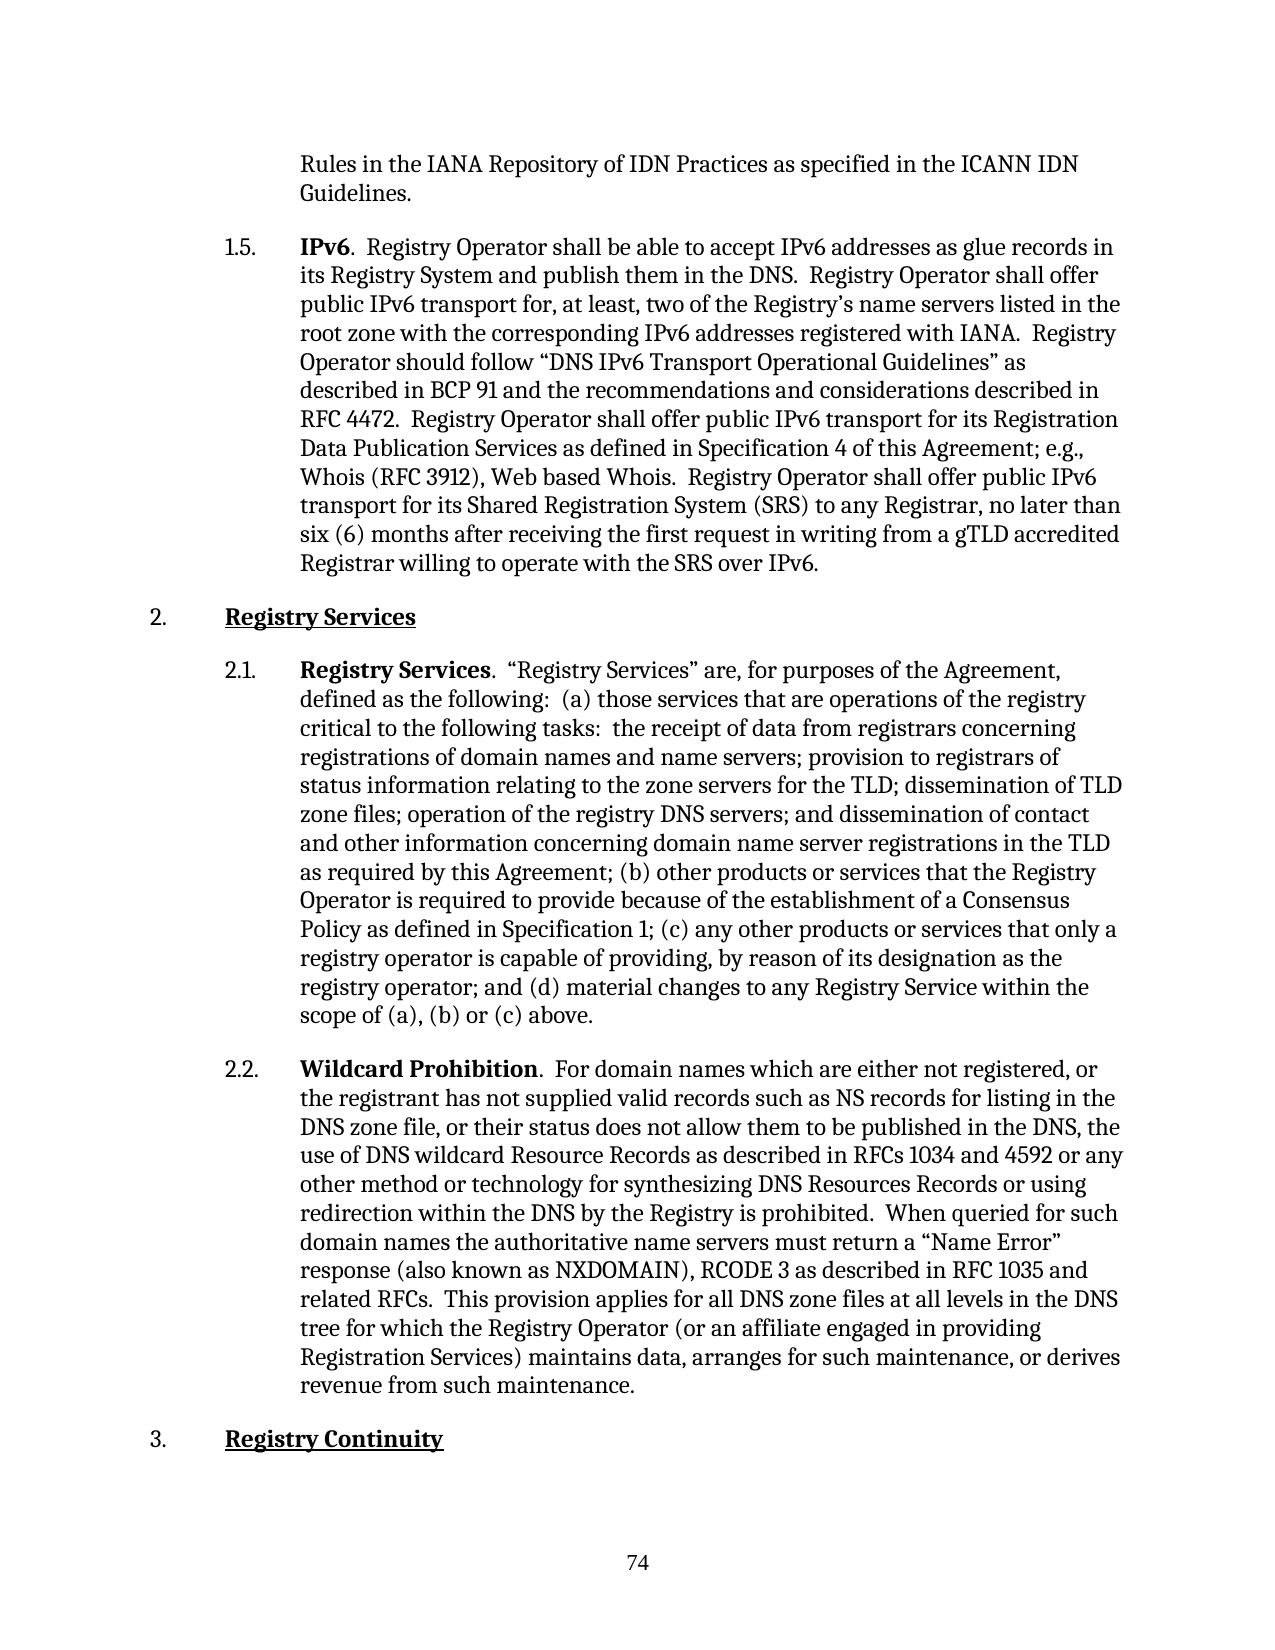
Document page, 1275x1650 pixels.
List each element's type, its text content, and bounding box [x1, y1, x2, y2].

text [225, 150, 1125, 207]
text IPv6. Registry Operator shall be able to accept IPv6 addresses as glue records in its Registry System and publish them in the DNS. Registry Operator shall offer public IPv6 transport for, at least, two of the Registry’s name servers listed in the root zone with the corresponding IPv6 addresses registered with IANA. Registry Operator should follow “DNS IPv6 Transport Operational Guidelines” as described in BCP 91 and the recommendations and considerations described in RFC 4472. Registry Operator shall offer public IPv6 transport for its Registration Data Publication Services as defined in Specification 4 of this Agreement; e.g., Whois (RFC 3912), Web based Whois. Registry Operator shall offer public IPv6 transport for its Shared Registration System (SRS) to any Registrar, no later than six (6) months after receiving the first request in writing from a gTLD accredited Registrar willing to operate with the SRS over IPv6. [225, 232, 1125, 577]
text Registry Continuity [150, 1425, 1125, 1454]
text Wildcard Prohibition. For domain names which are either not registered, or the registrant has not supplied valid records such as NS records for listing in the DNS zone file, or their status does not allow them to be published in the DNS, the use of DNS wildcard Resource Records as described in RFCs 1034 and 4592 or any other method or technology for synthesizing DNS Resources Records or using redirection within the DNS by the Registry is prohibited. When queried for such domain names the authoritative name servers must return a “Name Error” response (also known as NXDOMAIN), RCODE 3 as described in RFC 1035 and related RFCs. This provision applies for all DNS zone files at all levels in the DNS tree for which the Registry Operator (or an affiliate engaged in providing Registration Services) maintains data, arranges for such maintenance, or derives revenue from such maintenance. [225, 1055, 1125, 1400]
text Registry Services [150, 602, 1125, 631]
text Registry Services. “Registry Services” are, for purposes of the Agreement, defined as the following: (a) those services that are operations of the registry critical to the following tasks: the receipt of data from registrars concerning registrations of domain names and name servers; provision to registrars of status information relating to the zone servers for the TLD; dissemination of TLD zone files; operation of the registry DNS servers; and dissemination of contact and other information concerning domain name server registrations in the TLD as required by this Agreement; (b) other products or services that the Registry Operator is required to provide because of the establishment of a Consensus Policy as defined in Specification 1; (c) any other products or services that only a registry operator is capable of providing, by reason of its designation as the registry operator; and (d) material changes to any Registry Service within the scope of (a), (b) or (c) above. [225, 656, 1125, 1030]
